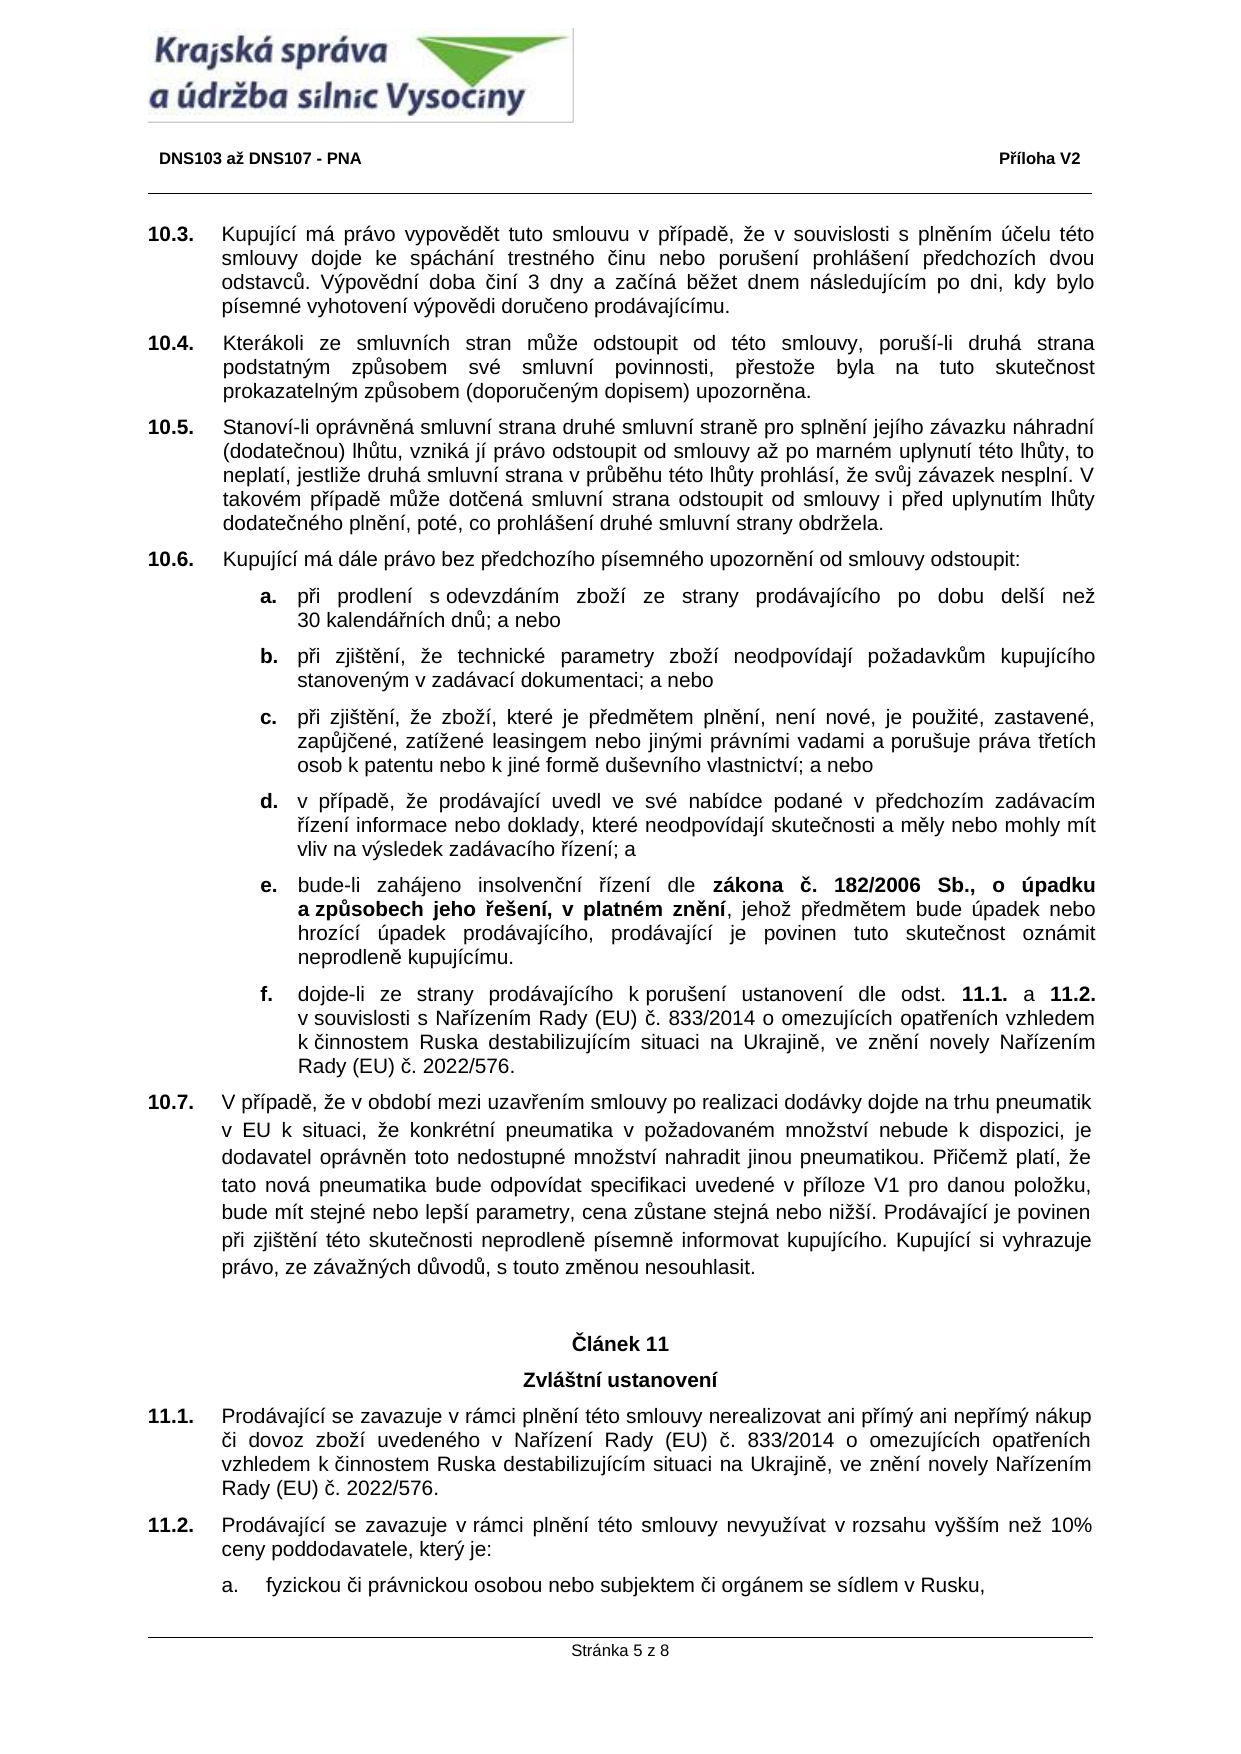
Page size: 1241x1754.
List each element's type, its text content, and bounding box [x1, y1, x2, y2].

text Článek 11 [148, 1331, 1093, 1355]
list dojde-li ze strany prodávajícího k porušení ustanovení dle odst. 11.1. a 11.2. v souvislosti s Nařízením Rady (EU) č. 833/2014 o omezujících opatřeních vzhledem k činnostem Ruska destabilizujícím situaci na Ukrajině, ve znění novely Nařízením Rady (EU) č. 2022/576. [260, 982, 1096, 1077]
picture [147, 28, 574, 124]
list při prodlení s odevzdáním zboží ze strany prodávajícího po dobu delší než 30 kalendářních dnů; a nebo [260, 584, 1096, 632]
list v případě, že prodávající uvedl ve své nabídce podané v předchozím zadávacím řízení informace nebo doklady, které neodpovídají skutečnosti a měly nebo mohly mít vliv na výsledek zadávacího řízení; a [260, 789, 1096, 861]
text Zvláštní ustanovení [148, 1368, 1093, 1392]
list V případě, že v období mezi uzavřením smlouvy po realizaci dodávky dojde na trhu pneumatik v EU k situaci, že konkrétní pneumatika v požadovaném množství nebude k dispozici, je dodavatel oprávněn toto nedostupné množství nahradit jinou pneumatikou. Přičemž platí, že tato nová pneumatika bude odpovídat specifikaci uvedené v příloze V1 pro danou položku, bude mít stejné nebo lepší parametry, cena zůstane stejná nebo nižší. Prodávající je povinen při zjištění této skutečnosti neprodleně písemně informovat kupujícího. Kupující si vyhrazuje právo, ze závažných důvodů, s touto změnou nesouhlasit. [148, 1090, 1093, 1279]
list Prodávající se zavazuje v rámci plnění této smlouvy nerealizovat ani přímý ani nepřímý nákup či dovoz zboží uvedeného v Nařízení Rady (EU) č. 833/2014 o omezujících opatřeních vzhledem k činnostem Ruska destabilizujícím situaci na Ukrajině, ve znění novely Nařízením Rady (EU) č. 2022/576. [148, 1404, 1093, 1500]
list při zjištění, že technické parametry zboží neodpovídají požadavkům kupujícího stanoveným v zadávací dokumentaci; a nebo [260, 644, 1096, 692]
list bude-li zahájeno insolvenční řízení dle zákona č. 182/2006 Sb., o úpadku a způsobech jeho řešení, v platném znění, jehož předmětem bude úpadek nebo hrozící úpadek prodávajícího, prodávající je povinen tuto skutečnost oznámit neprodleně kupujícímu. [260, 873, 1096, 969]
list Prodávající se zavazuje v rámci plnění této smlouvy nevyužívat v rozsahu vyšším než 10% ceny poddodavatele, který je: [148, 1513, 1093, 1561]
list Stanoví-li oprávněná smluvní strana druhé smluvní straně pro splnění jejího závazku náhradní (dodatečnou) lhůtu, vzniká jí právo odstoupit od smlouvy až po marném uplynutí této lhůty, to neplatí, jestliže druhá smluvní strana v průběhu této lhůty prohlásí, že svůj závazek nesplní. V takovém případě může dotčená smluvní strana odstoupit od smlouvy i před uplynutím lhůty dodatečného plnění, poté, co prohlášení druhé smluvní strany obdržela. [148, 415, 1096, 535]
list Kupující má dále právo bez předchozího písemného upozornění od smlouvy odstoupit: [148, 547, 1096, 571]
list Kterákoli ze smluvních stran může odstoupit od této smlouvy, poruší-li druhá strana podstatným způsobem své smluvní povinnosti, přestože byla na tuto skutečnost prokazatelným způsobem (doporučeným dopisem) upozorněna. [148, 331, 1096, 402]
list při zjištění, že zboží, které je předmětem plnění, není nové, je použité, zastavené, zapůjčené, zatížené leasingem nebo jinými právními vadami a porušuje práva třetích osob k patentu nebo k jiné formě duševního vlastnictví; a nebo [260, 704, 1096, 776]
list Kupující má právo vypovědět tuto smlouvu v případě, že v souvislosti s plněním účelu této smlouvy dojde ke spáchání trestného činu nebo porušení prohlášení předchozích dvou odstavců. Výpovědní doba činí 3 dny a začíná běžet dnem následujícím po dni, kdy bylo písemné vyhotovení výpovědi doručeno prodávajícímu. [148, 222, 1096, 318]
list fyzickou či právnickou osobou nebo subjektem či orgánem se sídlem v Rusku, [221, 1573, 1093, 1597]
